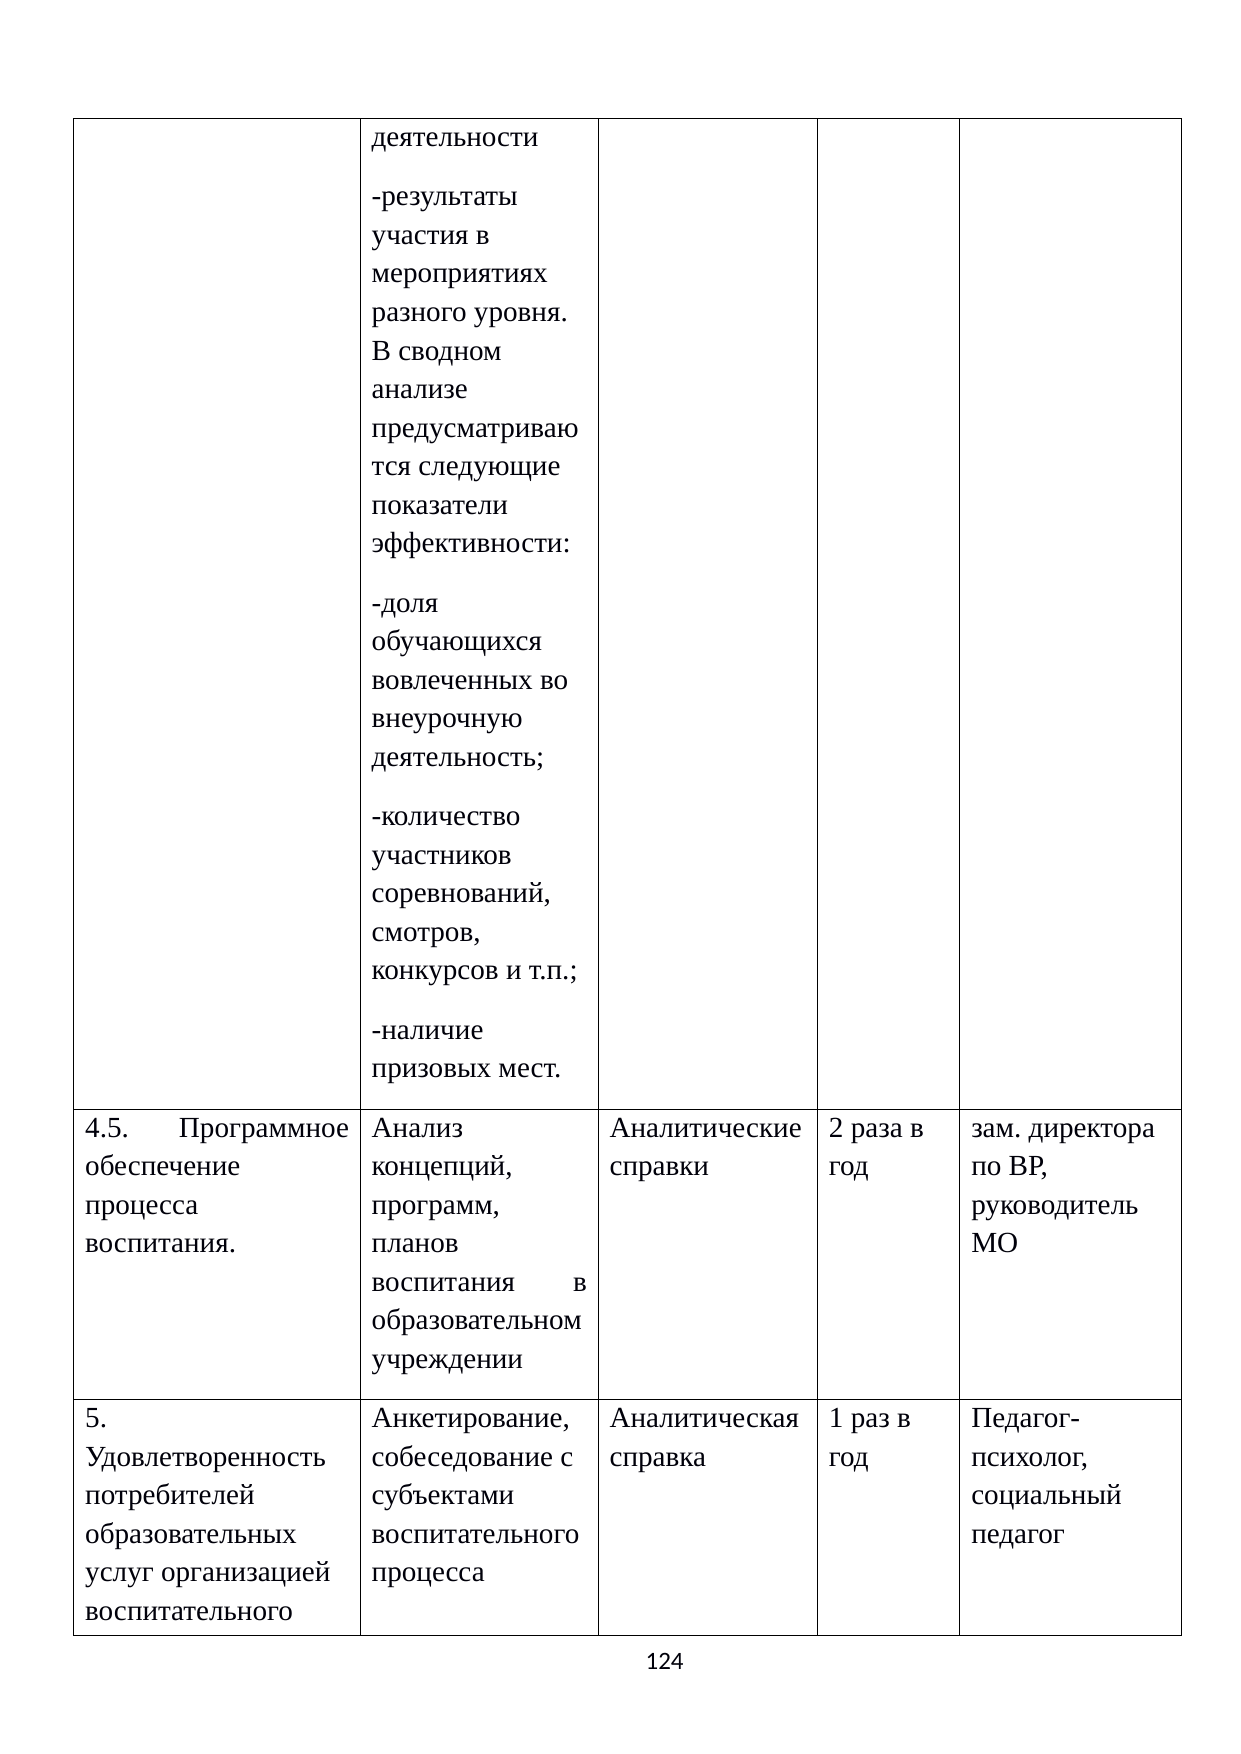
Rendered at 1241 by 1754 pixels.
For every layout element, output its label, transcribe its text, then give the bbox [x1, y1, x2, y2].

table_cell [361, 1400, 598, 1634]
table_cell 4.5. Программное обеспечение процесса воспитания. [74, 1110, 360, 1399]
table_cell зам. директора по ВР, руководитель МО [960, 1110, 1181, 1399]
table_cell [361, 119, 598, 1109]
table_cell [960, 119, 1181, 1109]
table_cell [818, 119, 959, 1109]
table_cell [74, 1400, 360, 1634]
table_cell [599, 119, 817, 1109]
table_cell 1 раз в год [818, 1400, 959, 1634]
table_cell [960, 1400, 1181, 1634]
table_cell 2 раза в год [818, 1110, 959, 1399]
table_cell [599, 1400, 817, 1634]
table_cell Аналитические справки [599, 1110, 817, 1399]
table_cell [74, 119, 360, 1109]
table_cell Анализ концепций, программ, планов воспитания в образовательном учреждении [361, 1110, 598, 1399]
